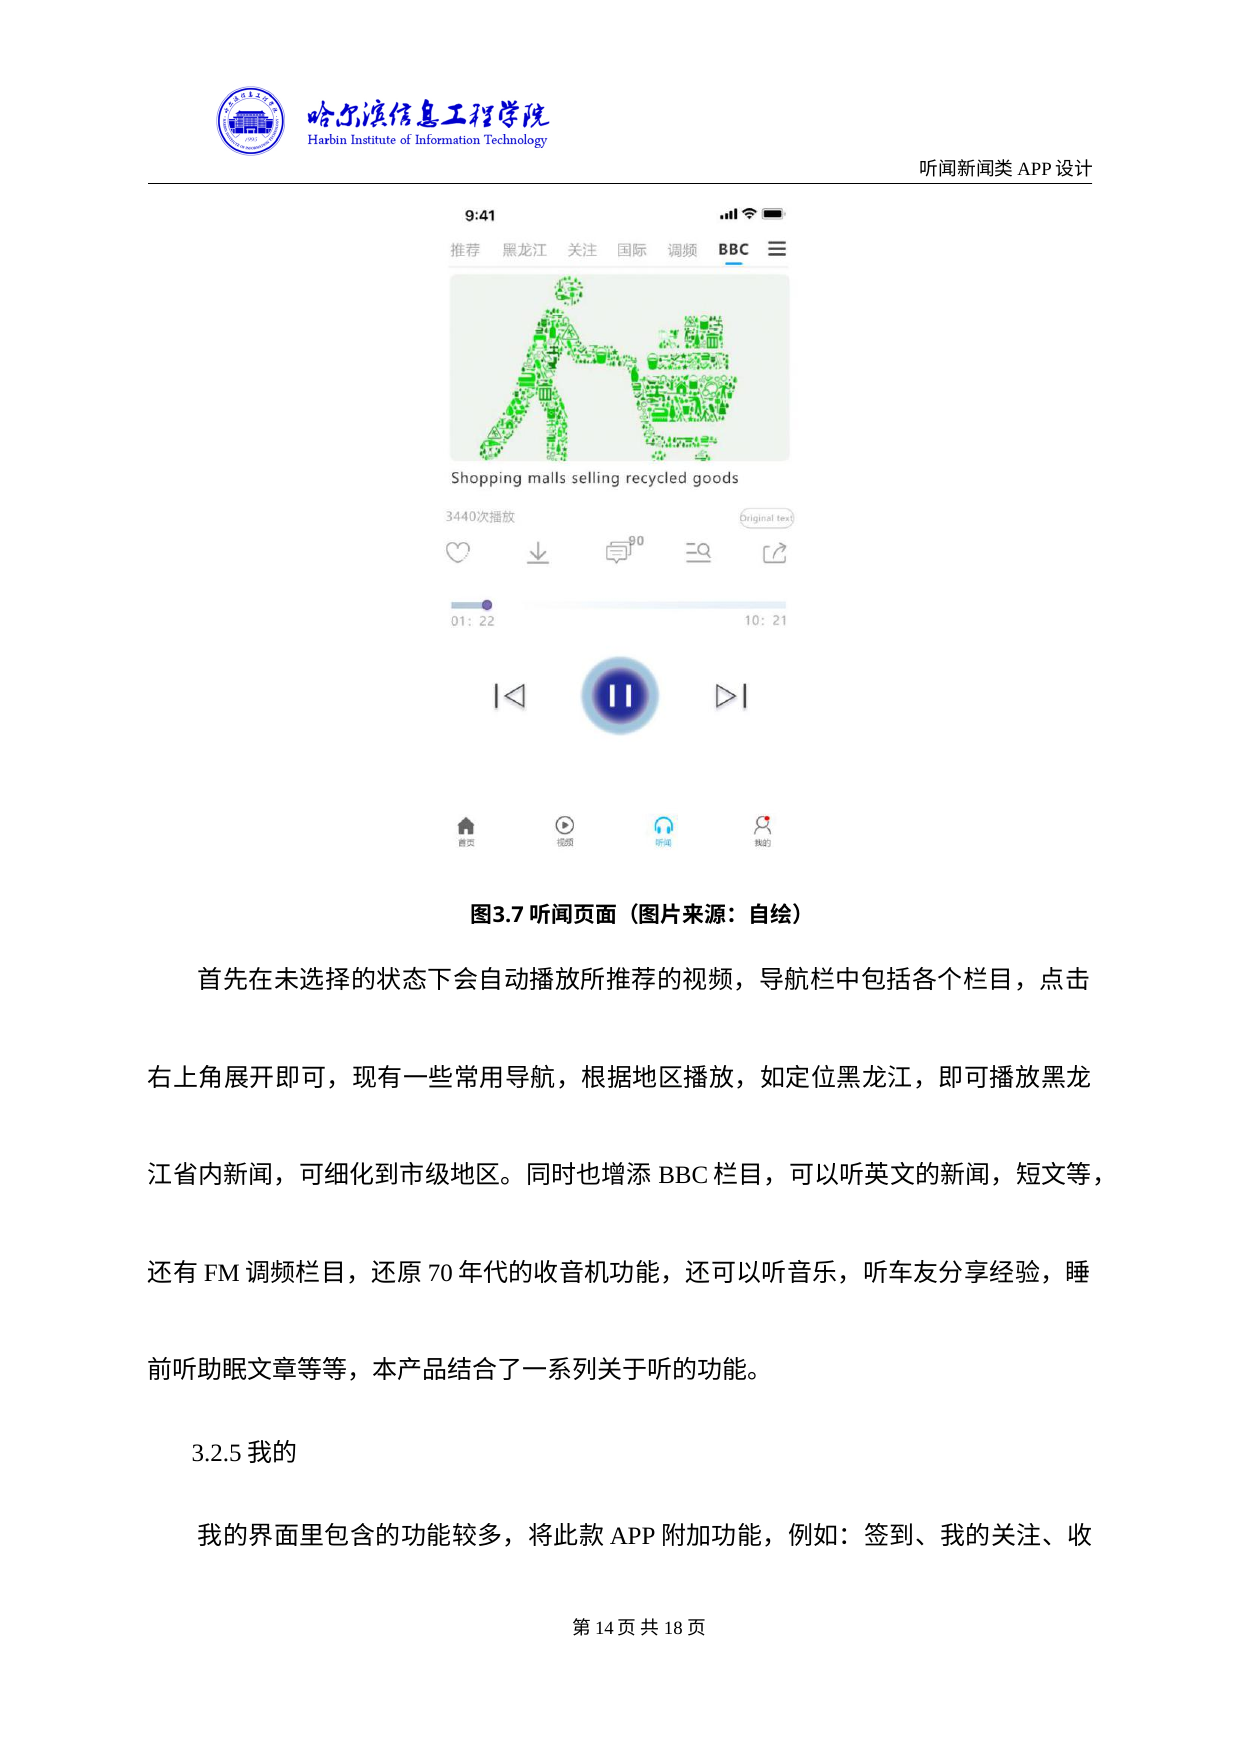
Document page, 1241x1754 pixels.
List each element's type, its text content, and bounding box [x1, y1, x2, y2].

text 图3.7 听闻页面（图片来源：自绘） [148, 897, 1092, 929]
subtitle 3.2.5 我的 [191, 1418, 1092, 1483]
picture [437, 201, 803, 853]
picture [208, 73, 562, 162]
list 首先在未选择的状态下会自动播放所推荐的视频，导航栏中包括各个栏目，点击右上角展开即可，现有一些常用导航，根据地区播放，如定位黑龙江，即可播放黑龙江省内新闻，可细化到市级地区。同时也增添BBC栏目，可以听英文的新闻，短文等，还有FM调频栏目，还原70年代的收音机功能，还可以听音乐，听车友分享经验，睡前听助眠文章等等，本产品结合了一系列关于听的功能。 [148, 945, 1092, 1400]
